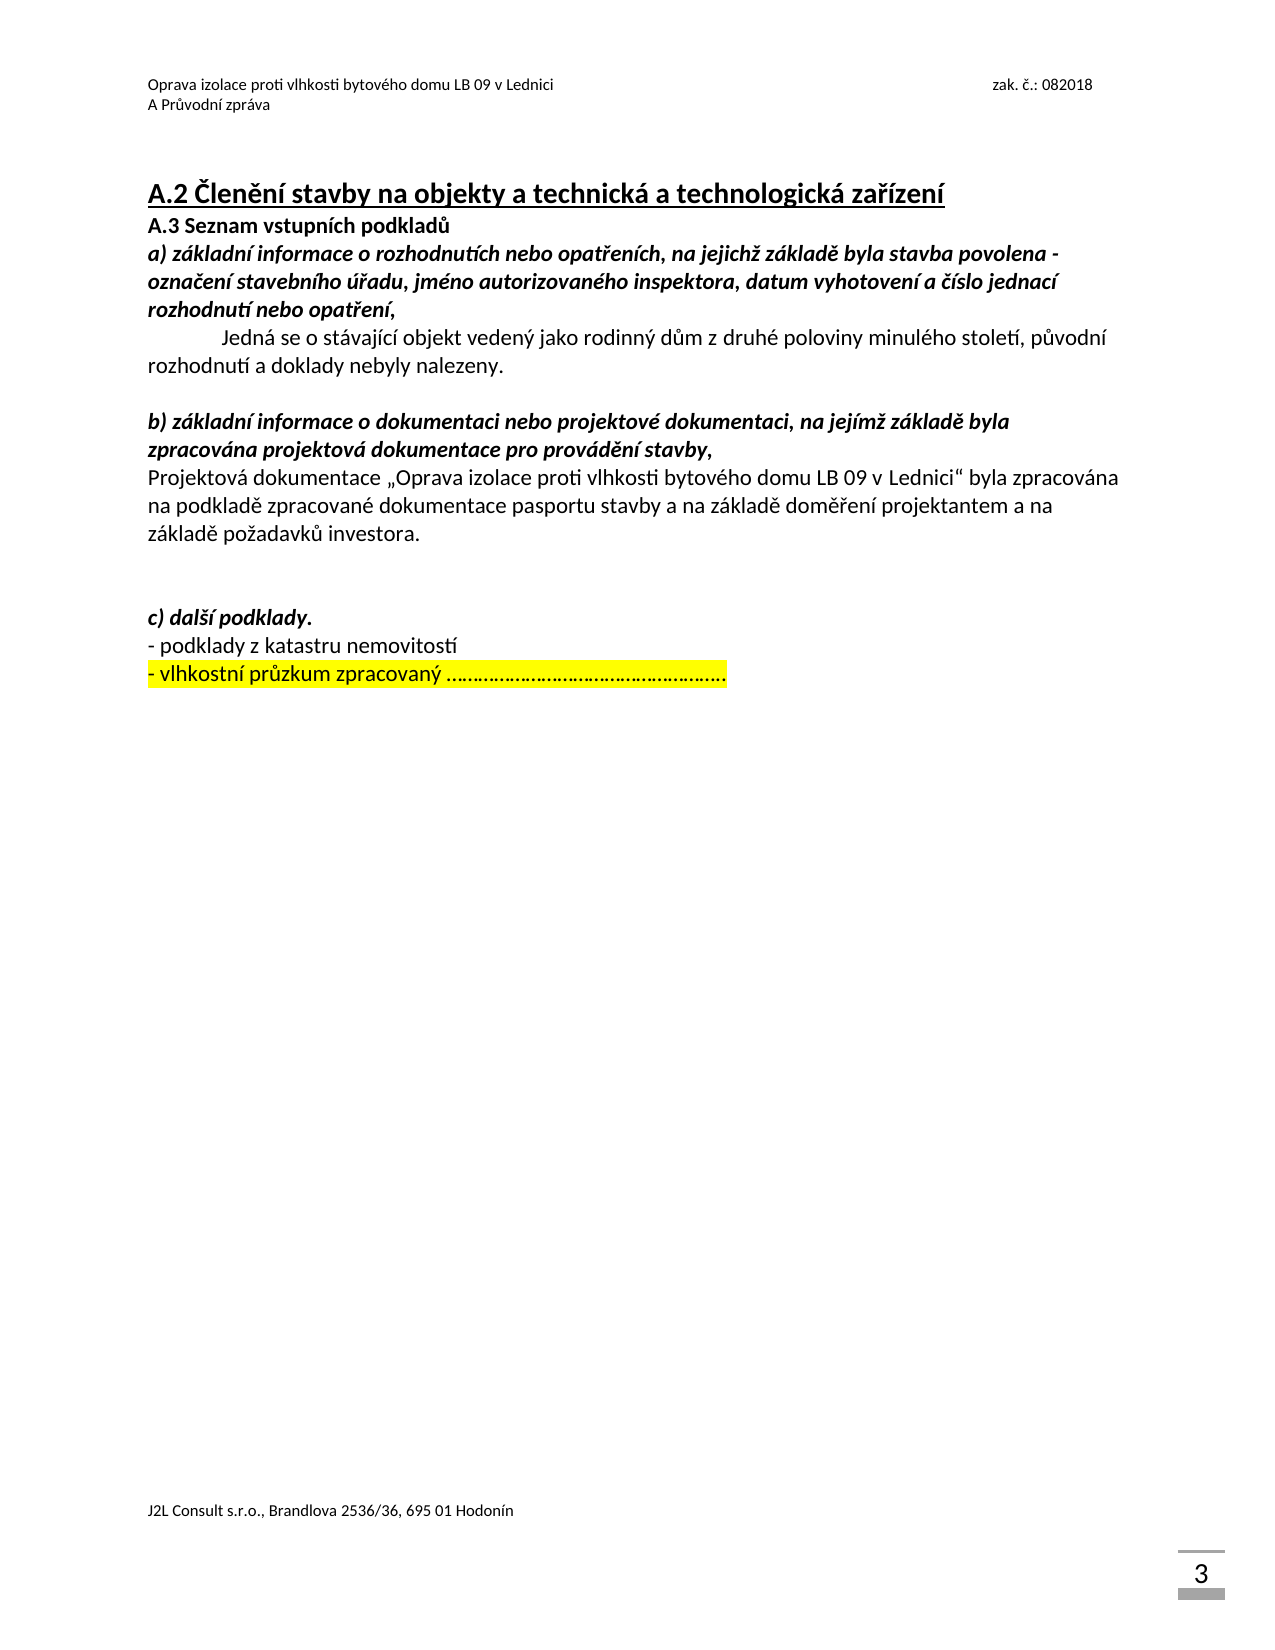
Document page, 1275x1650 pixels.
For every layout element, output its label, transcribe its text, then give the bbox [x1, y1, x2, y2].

text A.3 Seznam vstupních podkladů [148, 211, 1127, 239]
text A.2 Členění stavby na objekty a technická a technologická zařízení [148, 176, 1127, 211]
text Jedná se o stávající objekt vedený jako rodinný dům z druhé poloviny minulého století, původní rozhodnutí a doklady nebyly nalezeny. [148, 323, 1127, 379]
text - podklady z katastru nemovitostí [148, 632, 1127, 659]
text Projektová dokumentace „Oprava izolace proti vlhkosti bytového domu LB 09 v Lednici“ byla zpracována na podkladě zpracované dokumentace pasportu stavby a na základě doměření projektantem a na základě požadavků investora. [148, 463, 1127, 547]
text a) základní informace o rozhodnutích nebo opatřeních, na jejichž základě byla stavba povolena - označení stavebního úřadu, jméno autorizovaného inspektora, datum vyhotovení a číslo jednací rozhodnutí nebo opatření, [148, 239, 1127, 323]
text - vlhkostní průzkum zpracovaný …………………………………………….. [148, 659, 1127, 688]
text b) základní informace o dokumentaci nebo projektové dokumentaci, na jejímž základě byla zpracována projektová dokumentace pro provádění stavby, [148, 407, 1127, 463]
text c) další podklady. [148, 603, 1127, 632]
